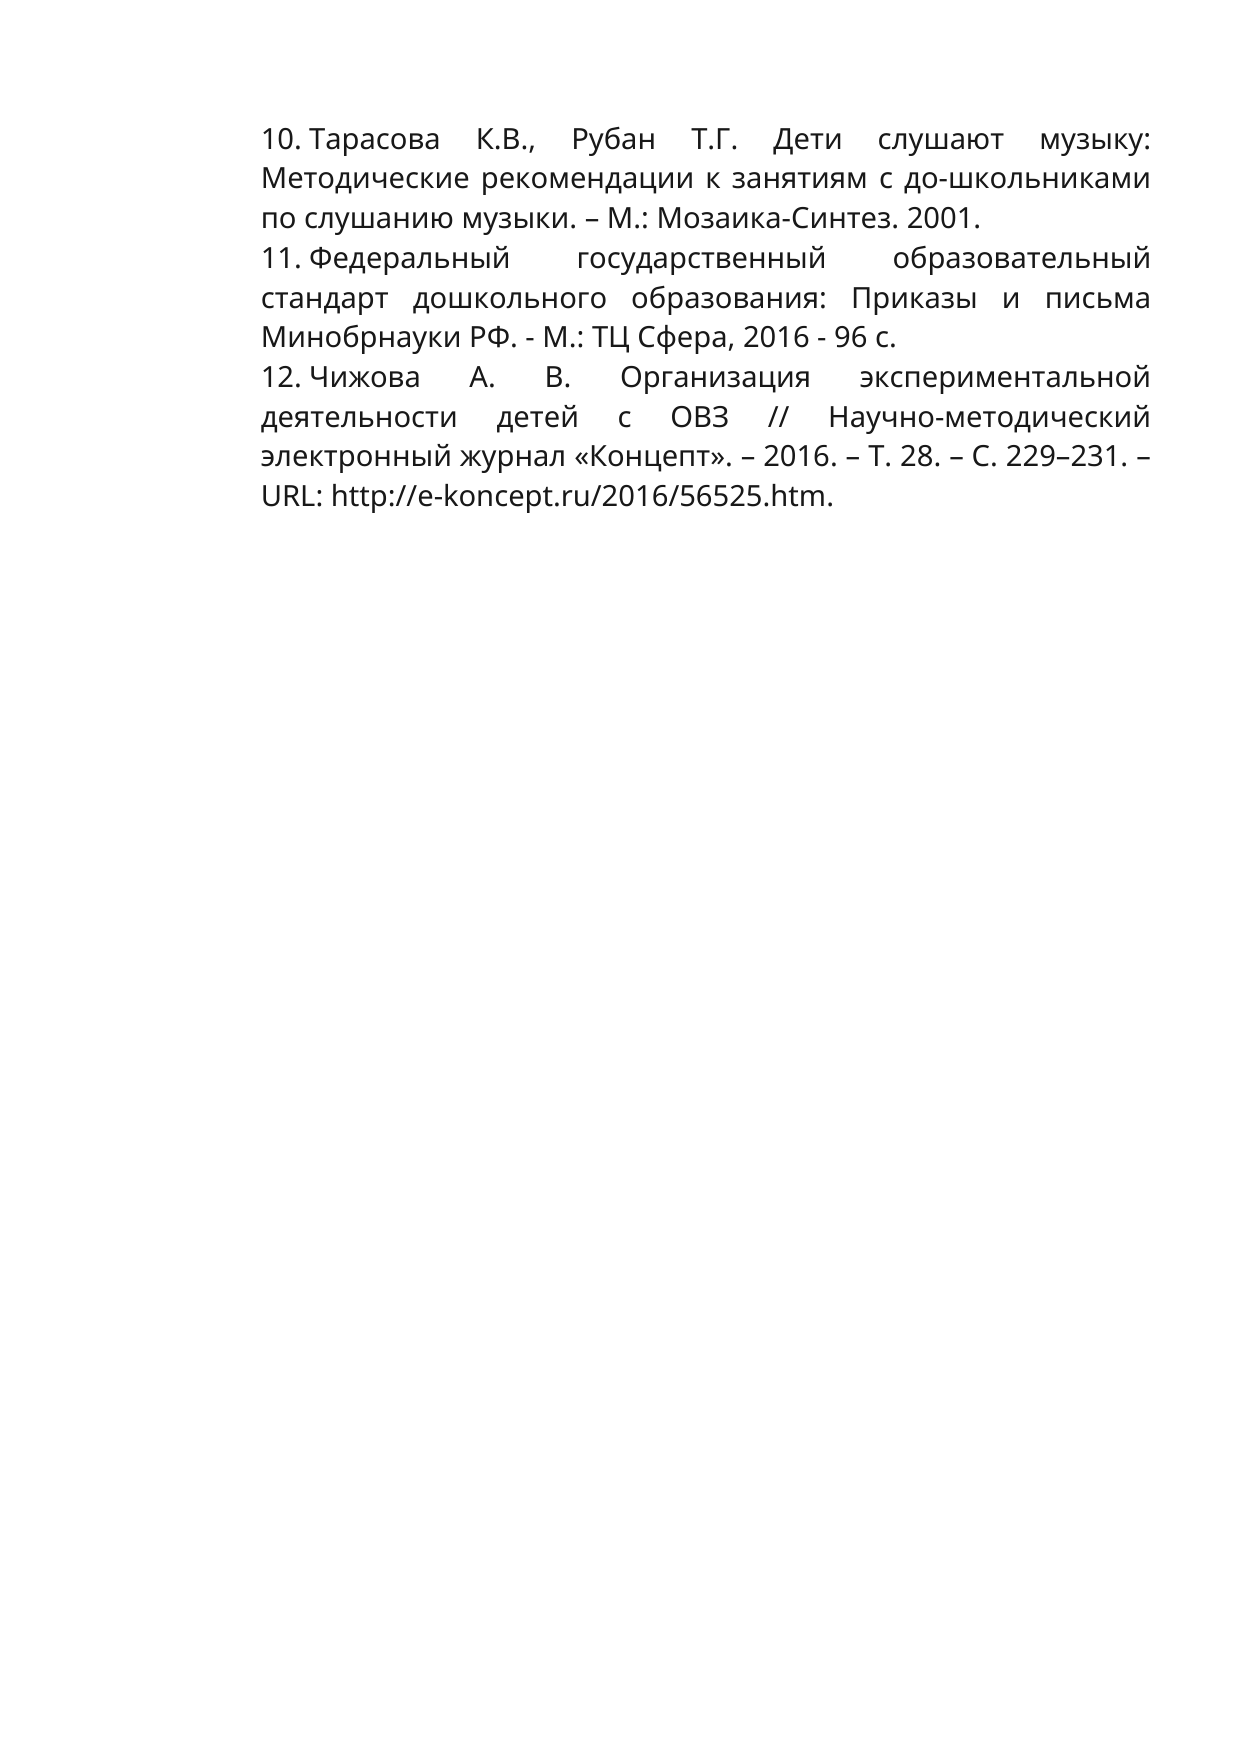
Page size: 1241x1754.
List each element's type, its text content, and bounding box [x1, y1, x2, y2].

text 12. Чижова А. В. Организация экспериментальной деятельности детей с ОВЗ // Научно-методический электронный журнал «Концепт». – 2016. – Т. 28. – С. 229–231. – URL: http://e-koncept.ru/2016/56525.htm. [261, 356, 1152, 515]
text 11. Федеральный государственный образовательный стандарт дошкольного образования: Приказы и письма Минобрнауки РФ. - М.: ТЦ Сфера, 2016 - 96 с. [261, 237, 1152, 356]
text 10. Тарасова К.В., Рубан Т.Г. Дети слушают музыку: Методические рекомендации к занятиям с до-школьниками по слушанию музыки. – М.: Мозаика-Синтез. 2001. [261, 118, 1152, 237]
